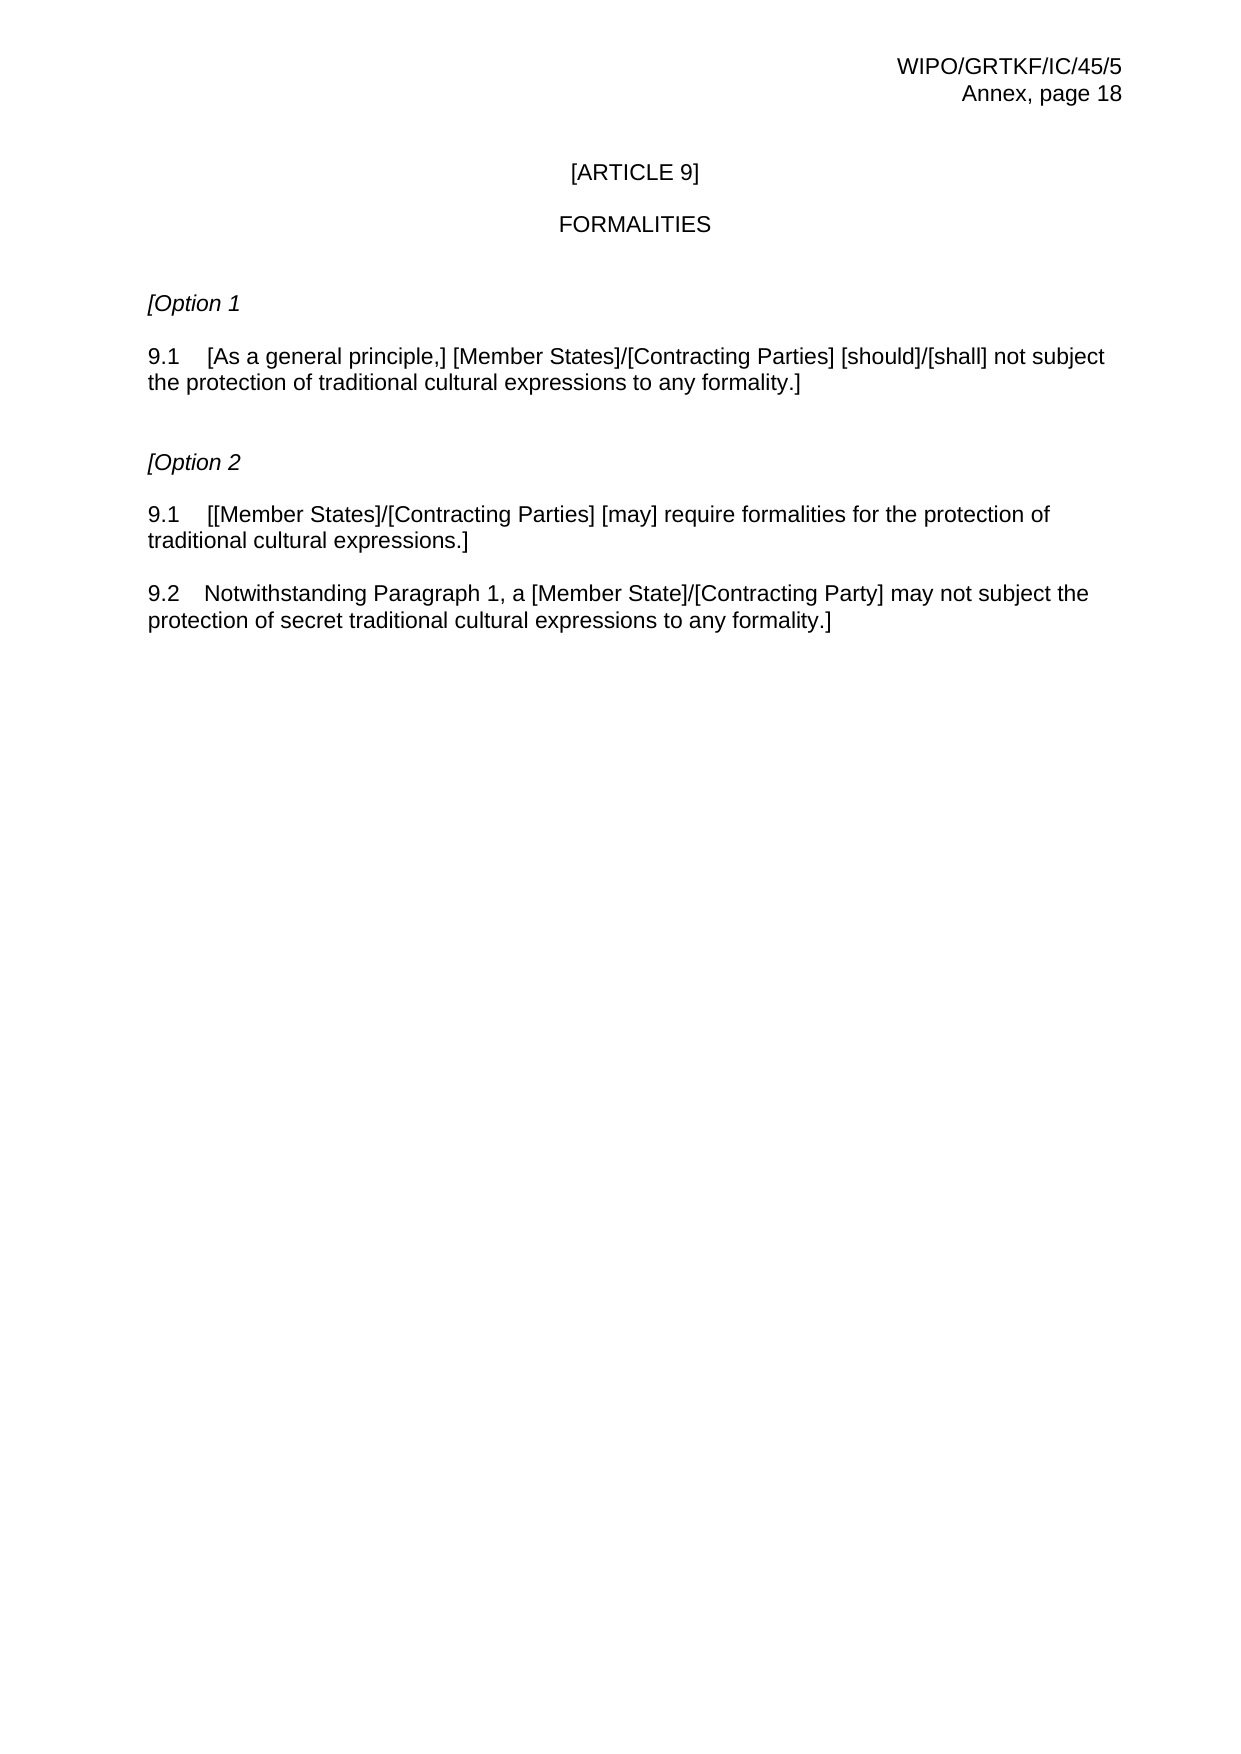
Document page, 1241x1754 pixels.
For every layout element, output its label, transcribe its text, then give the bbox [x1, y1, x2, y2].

text [ARTICLE 9] [148, 158, 1122, 185]
text 9.1 [As a general principle,] [Member States]/[Contracting Parties] [should]/[shall] not subject the protection of traditional cultural expressions to any formality.] [148, 343, 1122, 396]
text 9.2 Notwithstanding Paragraph 1, a [Member State]/[Contracting Party] may not subject the protection of secret traditional cultural expressions to any formality.] [148, 580, 1122, 633]
text FORMALITIES [148, 211, 1122, 238]
text [Option 2 [148, 448, 1122, 475]
text 9.1 [[Member States]/[Contracting Parties] [may] require formalities for the protection of traditional cultural expressions.] [148, 501, 1122, 554]
text [Option 1 [148, 290, 1122, 317]
